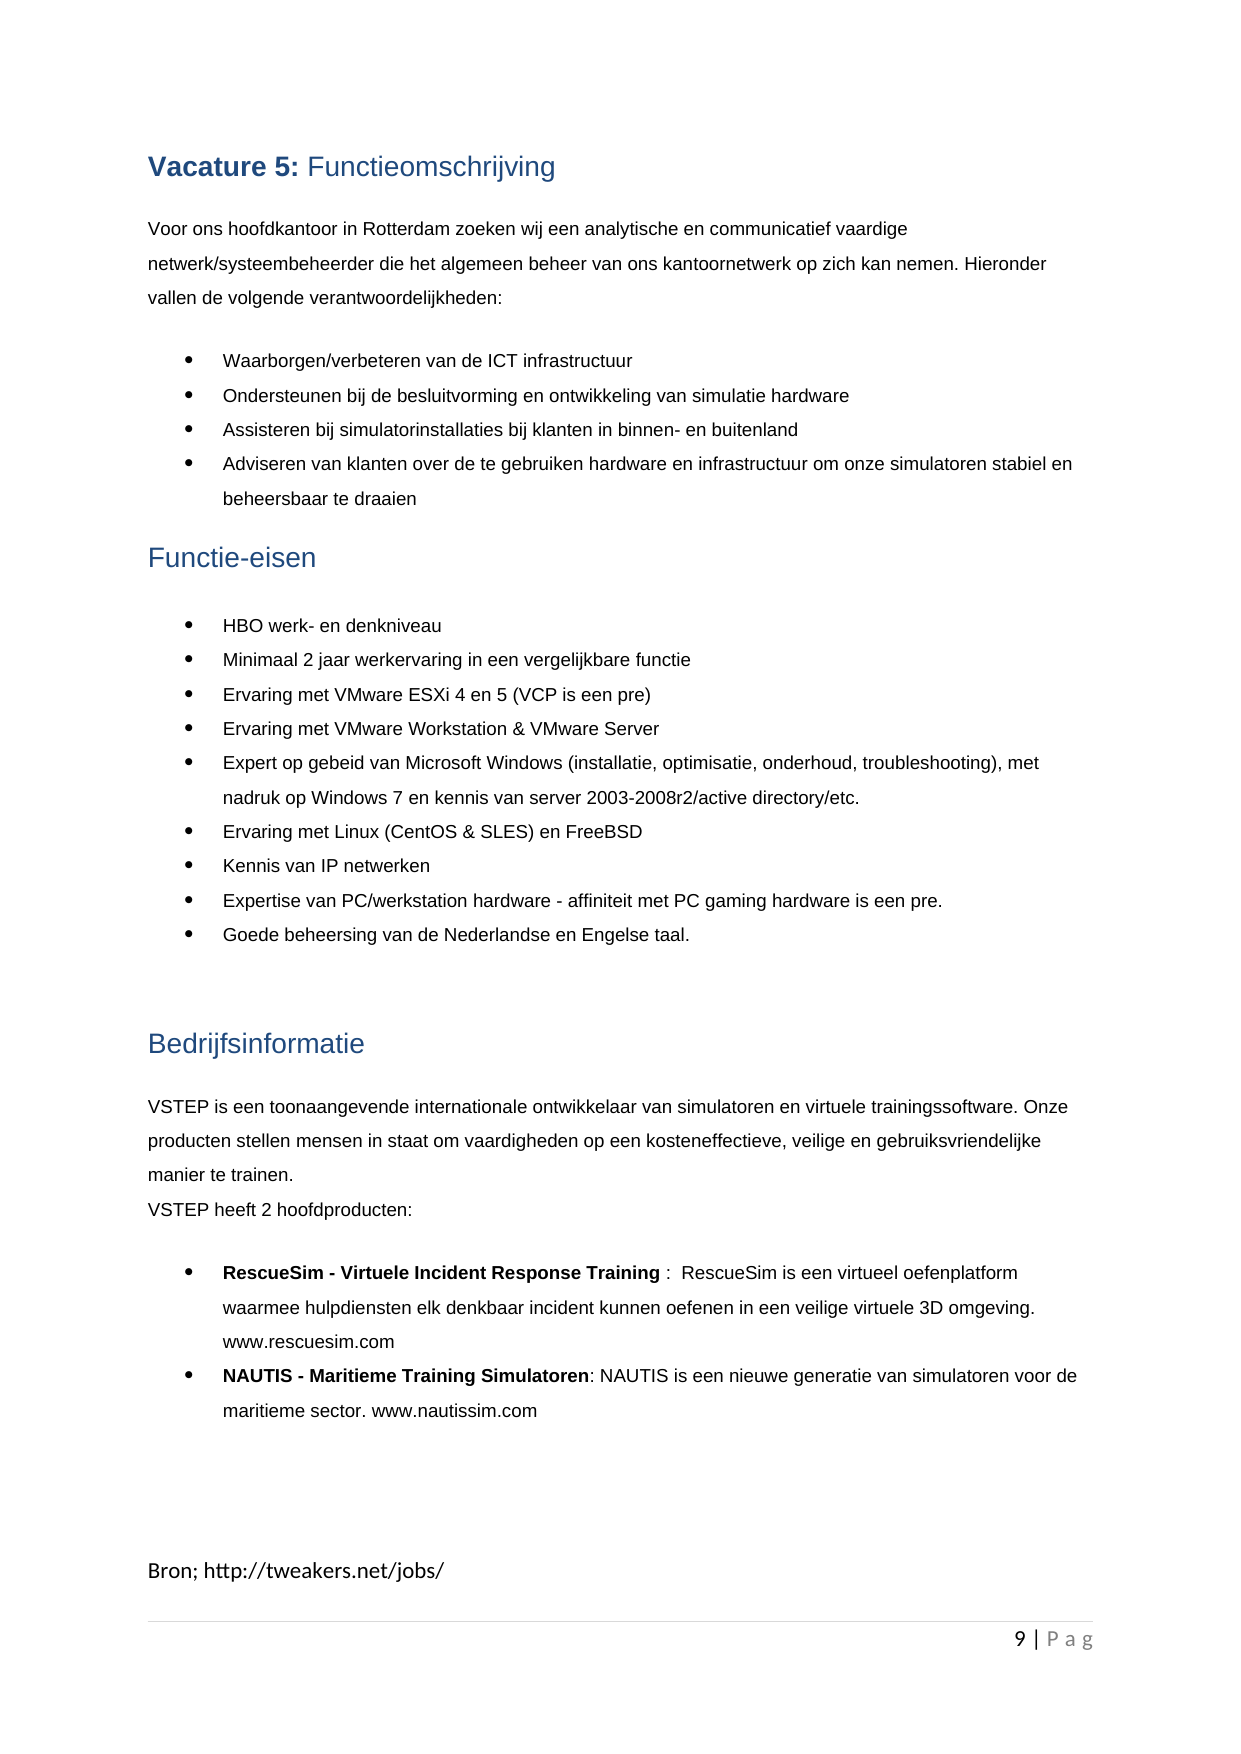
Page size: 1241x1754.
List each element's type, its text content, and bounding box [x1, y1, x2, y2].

list Expert op gebeid van Microsoft Windows (installatie, optimisatie, onderhoud, troubleshooting), met nadruk op Windows 7 en kennis van server 2003-2008r2/active directory/etc. [185, 740, 1093, 808]
list Ondersteunen bij de besluitvorming en ontwikkeling van simulatie hardware [185, 372, 1093, 406]
list Adviseren van klanten over de te gebruiken hardware en infrastructuur om onze simulatoren stabiel en beheersbaar te draaien [185, 441, 1093, 509]
list Kennis van IP netwerken [185, 843, 1093, 877]
text Voor ons hoofdkantoor in Rotterdam zoeken wij een analytische en communicatief vaardige netwerk/systeembeheerder die het algemeen beheer van ons kantoornetwerk op zich kan nemen. Hieronder vallen de volgende verantwoordelijkheden: [148, 205, 1093, 308]
text Vacature 5: Functieomschrijving [148, 148, 1093, 182]
list HBO werk- en denkniveau [185, 602, 1093, 637]
list RescueSim - Virtuele Incident Response Training : RescueSim is een virtueel oefenplatform waarmee hulpdiensten elk denkbaar incident kunnen oefenen in een veilige virtuele 3D omgeving. www.rescuesim.com [185, 1249, 1093, 1352]
list Goede beheersing van de Nederlandse en Engelse taal. [185, 912, 1093, 946]
text Bron; http://tweakers.net/jobs/ [148, 1556, 1093, 1584]
list Ervaring met VMware Workstation & VMware Server [185, 705, 1093, 740]
list Expertise van PC/werkstation hardware - affiniteit met PC gaming hardware is een pre. [185, 877, 1093, 912]
list Waarborgen/verbeteren van de ICT infrastructuur [185, 338, 1093, 372]
list Assisteren bij simulatorinstallaties bij klanten in binnen- en buitenland [185, 406, 1093, 441]
list NAUTIS - Maritieme Training Simulatoren: NAUTIS is een nieuwe generatie van simulatoren voor de maritieme sector. www.nautissim.com [185, 1352, 1093, 1421]
list Ervaring met VMware ESXi 4 en 5 (VCP is een pre) [185, 671, 1093, 705]
text Functie-eisen [148, 539, 1093, 573]
text VSTEP is een toonaangevende internationale ontwikkelaar van simulatoren en virtuele trainingssoftware. Onze producten stellen mensen in staat om vaardigheden op een kosteneffectieve, veilige en gebruiksvriendelijke manier te trainen. VSTEP heeft 2 hoofdproducten: [148, 1083, 1093, 1220]
text Bedrijfsinformatie [148, 1025, 1093, 1059]
list Minimaal 2 jaar werkervaring in een vergelijkbare functie [185, 637, 1093, 671]
list Ervaring met Linux (CentOS & SLES) en FreeBSD [185, 808, 1093, 843]
